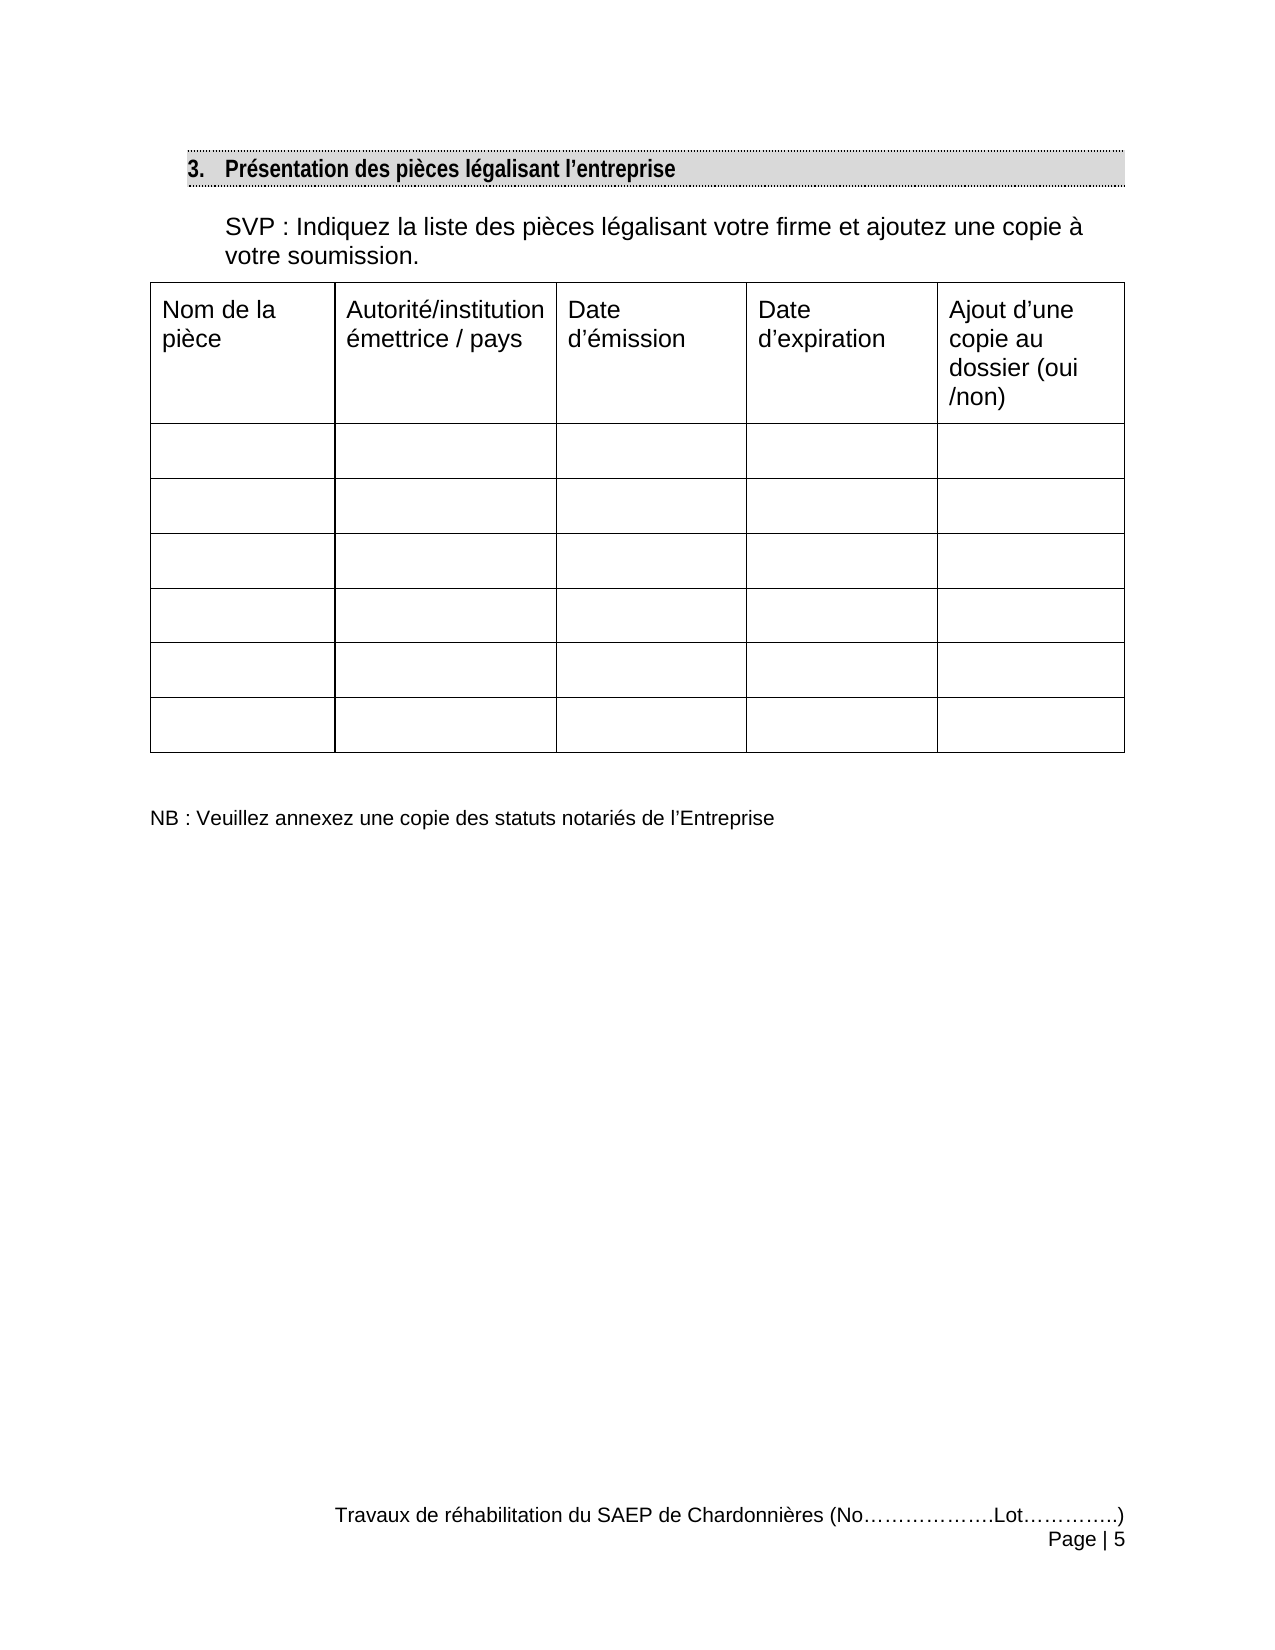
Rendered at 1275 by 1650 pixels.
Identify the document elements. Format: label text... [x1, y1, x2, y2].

table_cell [151, 424, 334, 478]
table_cell [557, 589, 746, 642]
table_header Date d’expiration [747, 283, 937, 423]
table_cell [747, 589, 937, 642]
table_cell [557, 424, 746, 478]
subtitle SVP : Indiquez la liste des pièces légalisant votre firme et ajoutez une copie à votre soumission. [225, 212, 1125, 269]
table_cell [336, 424, 556, 478]
table_header Nom de la pièce [151, 283, 334, 423]
table_cell [747, 698, 937, 752]
table_cell [938, 589, 1124, 642]
table_cell [151, 589, 334, 642]
table_cell [747, 534, 937, 587]
table_cell [747, 424, 937, 478]
text NB : Veuillez annexez une copie des statuts notariés de l’Entreprise [150, 805, 1125, 829]
table_cell [151, 643, 334, 697]
table_cell [336, 534, 556, 587]
table_cell [336, 589, 556, 642]
table_cell [938, 534, 1124, 587]
table_cell [557, 479, 746, 533]
table_cell [151, 479, 334, 533]
table_cell [938, 424, 1124, 478]
table_cell [938, 479, 1124, 533]
table_header Date d’émission [557, 283, 746, 423]
table_cell [151, 534, 334, 587]
table_header Ajout d’une copie au dossier (oui /non) [938, 283, 1124, 423]
table_cell [747, 479, 937, 533]
table_cell [557, 643, 746, 697]
table_cell [336, 698, 556, 752]
table_cell [557, 698, 746, 752]
table_cell [151, 698, 334, 752]
table_cell [938, 643, 1124, 697]
table_cell [938, 698, 1124, 752]
table_cell [557, 534, 746, 587]
table_header Autorité/institution émettrice / pays [336, 283, 556, 423]
table_cell [336, 479, 556, 533]
table_cell [336, 643, 556, 697]
subtitle Présentation des pièces légalisant l’entreprise [187, 150, 1125, 187]
table_cell [747, 643, 937, 697]
